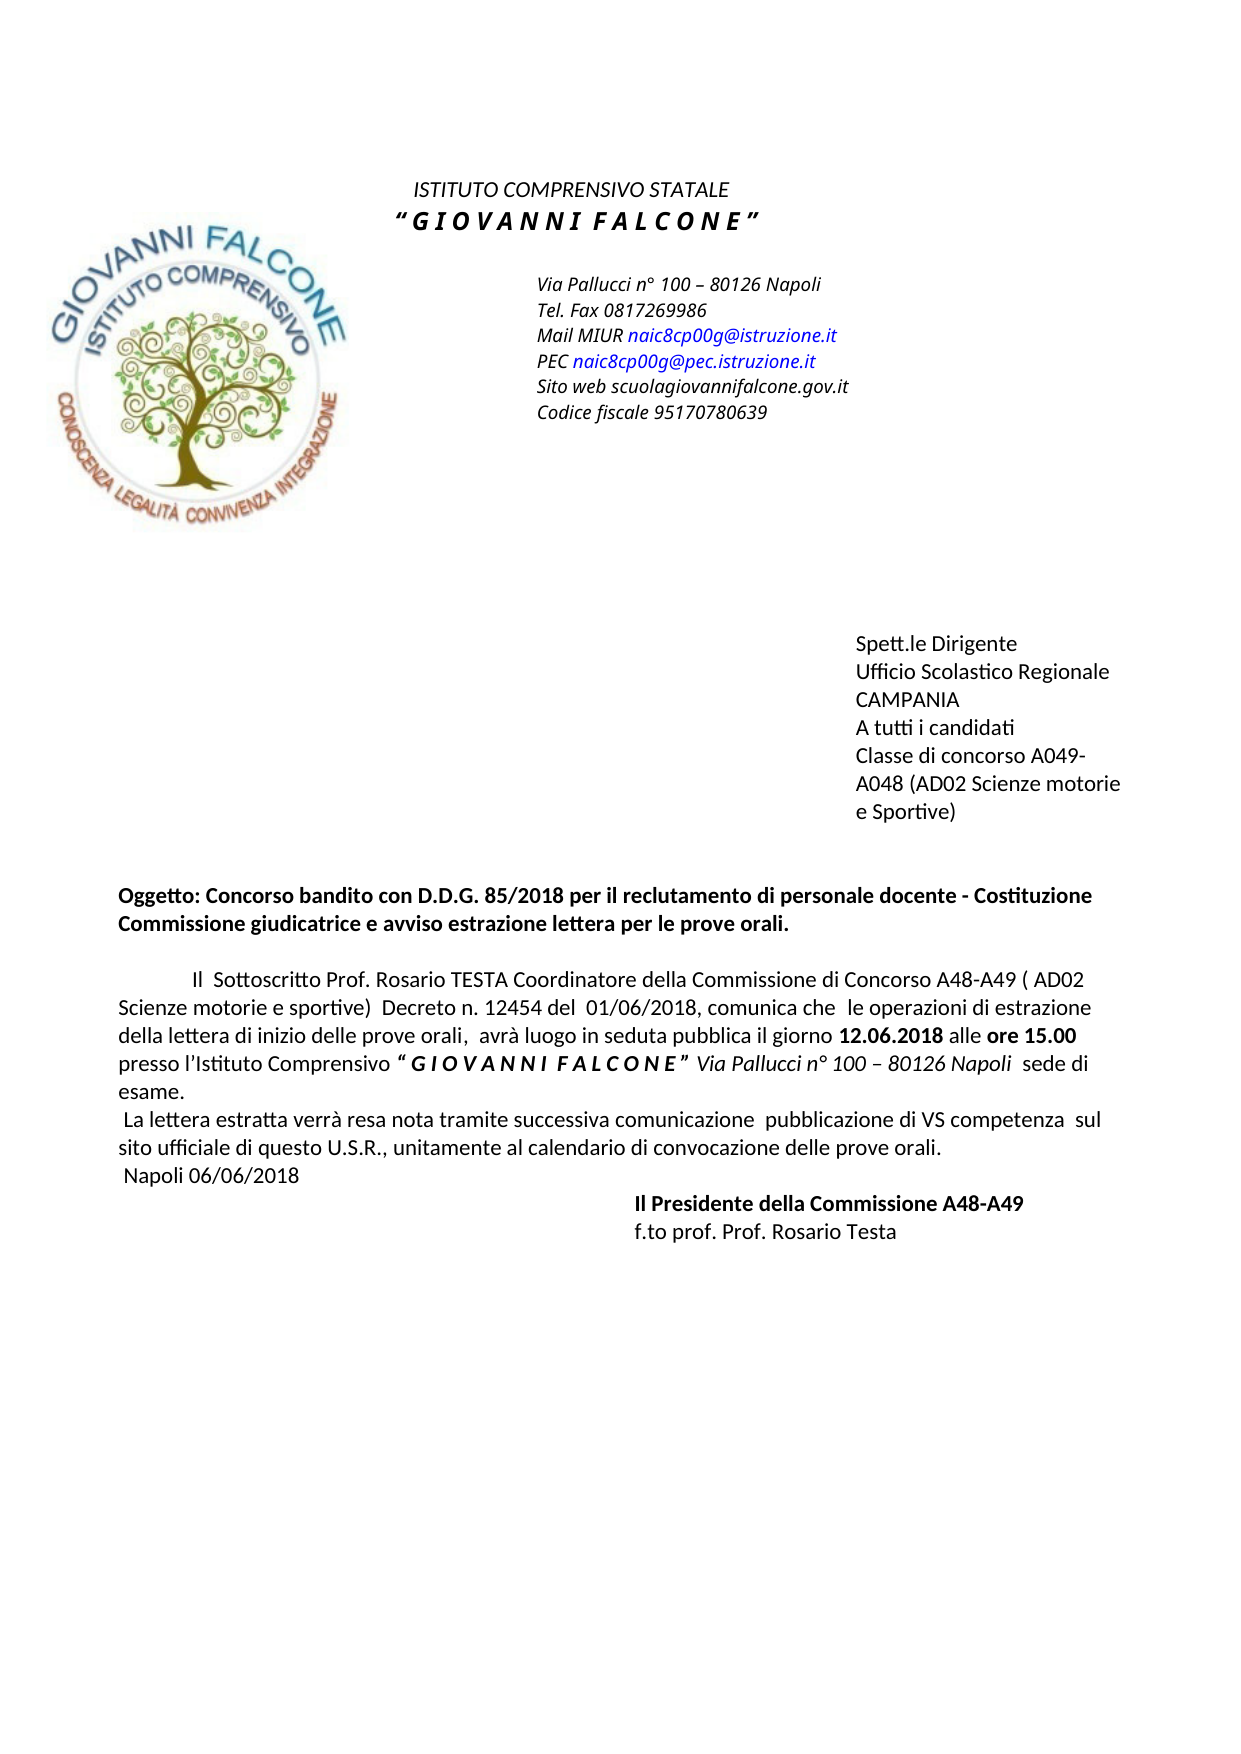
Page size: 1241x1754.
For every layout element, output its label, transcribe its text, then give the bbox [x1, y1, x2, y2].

text Tel. Fax 0817269986 [371, 297, 1122, 323]
text f.to prof. Prof. Rosario Testa [634, 1217, 1122, 1246]
text Sito web scuolagiovannifalcone.gov.it [371, 374, 1122, 399]
text Via Pallucci n° 100 – 80126 Napoli [371, 272, 1122, 297]
text Classe di concorso A049-A048 (AD02 Scienze motorie e Sportive) [856, 741, 1122, 825]
text Mail MIUR naic8cp00g@istruzione.it [371, 323, 1122, 348]
text ISTITUTO COMPRENSIVO STATALE [118, 176, 1122, 204]
text Spett.le Dirigente [782, 629, 1122, 657]
text Il Presidente della Commissione A48-A49 [634, 1189, 1122, 1217]
text PEC naic8cp00g@pec.istruzione.it [371, 348, 1122, 374]
text CAMPANIA [782, 685, 1122, 713]
text “ G I O V A N N I F A L C O N E ” [118, 204, 1122, 238]
text Ufficio Scolastico Regionale [782, 657, 1122, 685]
text Napoli 06/06/2018 [118, 1161, 1122, 1189]
text La lettera estratta verrà resa nota tramite successiva comunicazione pubblicazione di VS competenza sul sito ufficiale di questo U.S.R., unitamente al calendario di convocazione delle prove orali. [118, 1105, 1122, 1161]
text Il Sottoscritto Prof. Rosario TESTA Coordinatore della Commissione di Concorso A48-A49 ( AD02 Scienze motorie e sportive) Decreto n. 12454 del 01/06/2018, comunica che le operazioni di estrazione della lettera di inizio delle prove orali, avrà luogo in seduta pubblica il giorno 12.06.2018 alle ore 15.00 presso l’Istituto Comprensivo “ G I O V A N N I F A L C O N E ” Via Pallucci n° 100 – 80126 Napoli sede di esame. [118, 965, 1122, 1105]
text A tutti i candidati [856, 713, 1122, 741]
text Oggetto: Concorso bandito con D.D.G. 85/2018 per il reclutamento di personale docente - Costituzione Commissione giudicatrice e avviso estrazione lettera per le prove orali. [118, 881, 1122, 937]
text Codice fiscale 95170780639 [371, 399, 1122, 425]
